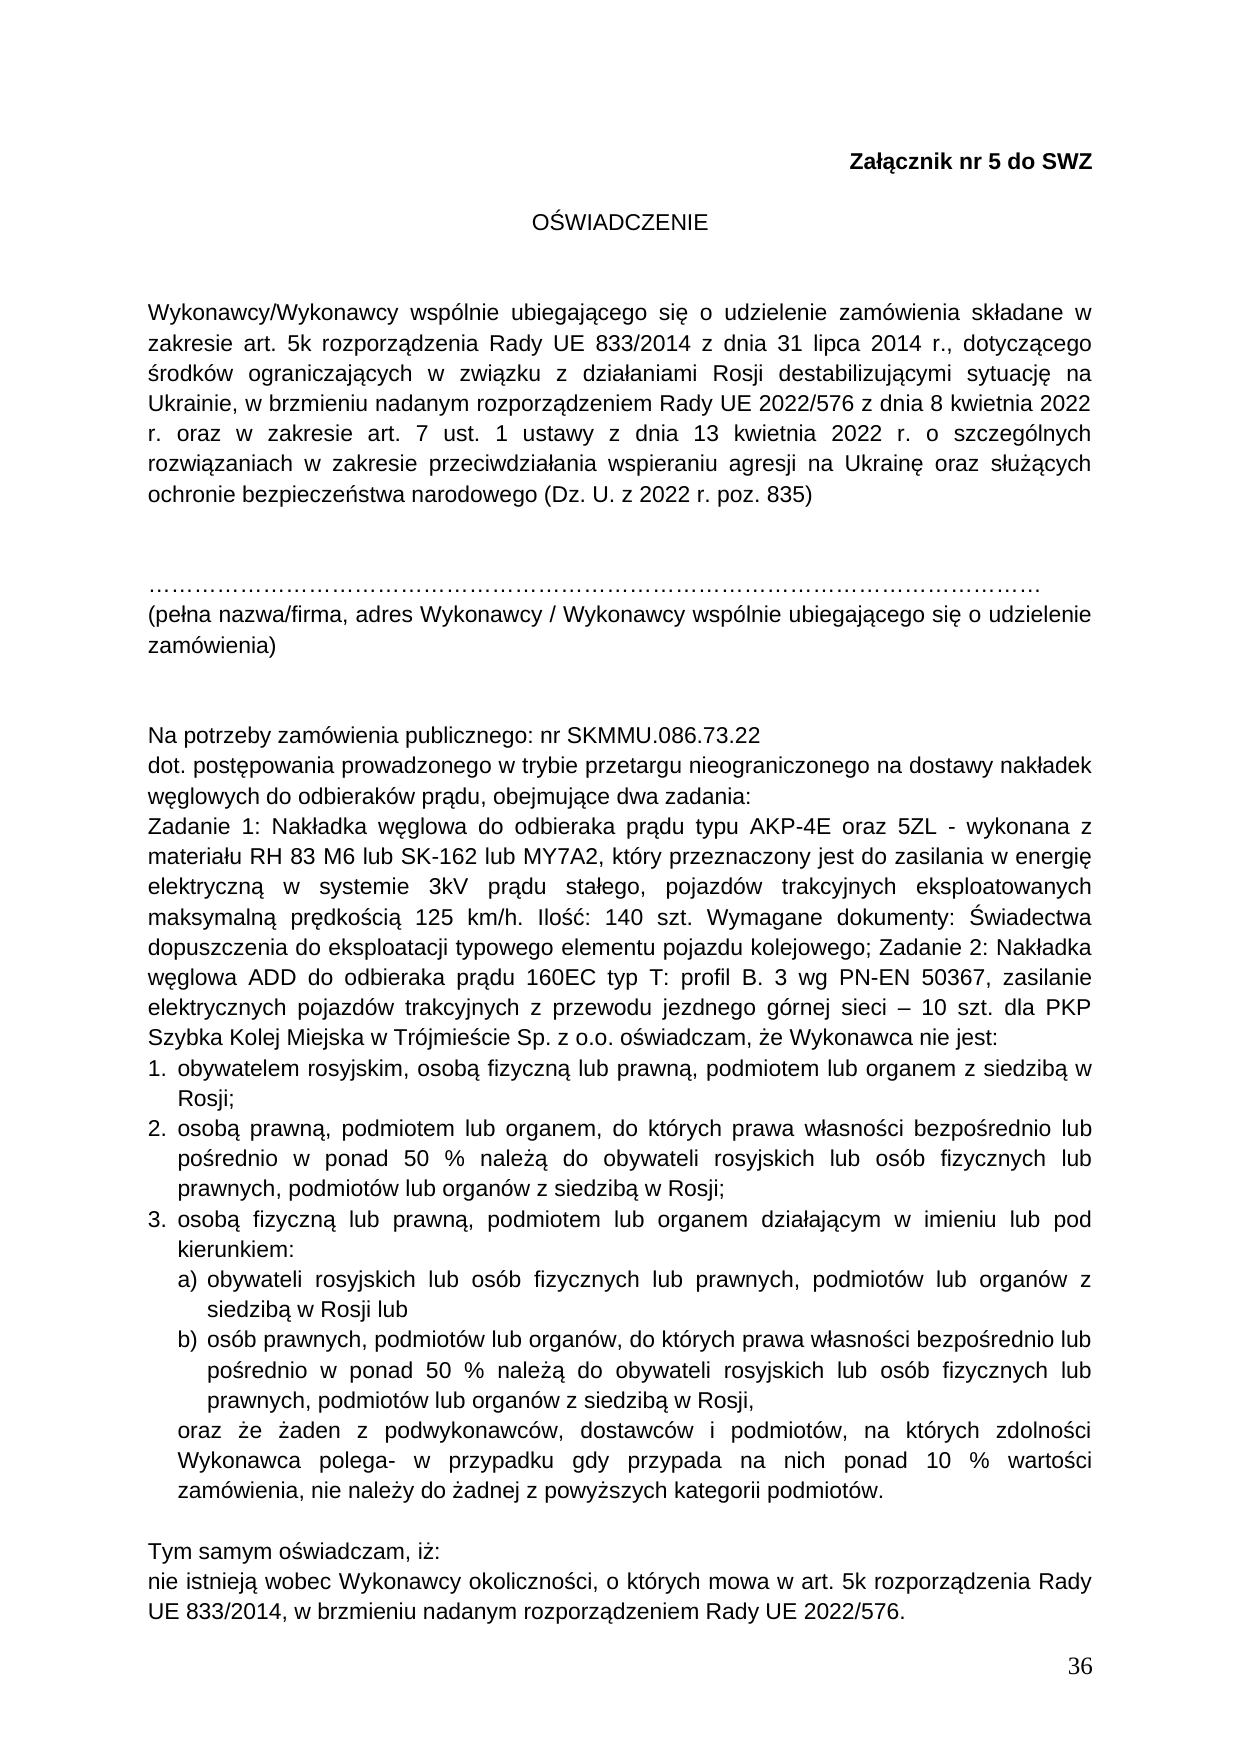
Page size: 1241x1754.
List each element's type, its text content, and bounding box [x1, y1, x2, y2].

text Na potrzeby zamówienia publicznego: nr SKMMU.086.73.22 [148, 722, 1092, 749]
text Wykonawcy/Wykonawcy wspólnie ubiegającego się o udzielenie zamówienia składane w zakresie art. 5k rozporządzenia Rady UE 833/2014 z dnia 31 lipca 2014 r., dotyczącego środków ograniczających w związku z działaniami Rosji destabilizującymi sytuację na Ukrainie, w brzmieniu nadanym rozporządzeniem Rady UE 2022/576 z dnia 8 kwietnia 2022 r. oraz w zakresie art. 7 ust. 1 ustawy z dnia 13 kwietnia 2022 r. o szczególnych rozwiązaniach w zakresie przeciwdziałania wspieraniu agresji na Ukrainę oraz służących ochronie bezpieczeństwa narodowego (Dz. U. z 2022 r. poz. 835) [148, 299, 1092, 507]
text 1. obywatelem rosyjskim, osobą fizyczną lub prawną, podmiotem lub organem z siedzibą w Rosji; [148, 1054, 1092, 1111]
text oraz że żaden z podwykonawców, dostawców i podmiotów, na których zdolności Wykonawca polega- w przypadku gdy przypada na nich ponad 10 % wartości zamówienia, nie należy do żadnej z powyższych kategorii podmiotów. [177, 1417, 1092, 1504]
text Załącznik nr 5 do SWZ [148, 148, 1092, 175]
text 3. osobą fizyczną lub prawną, podmiotem lub organem działającym w imieniu lub pod kierunkiem: [148, 1206, 1092, 1262]
text 2. osobą prawną, podmiotem lub organem, do których prawa własności bezpośrednio lub pośrednio w ponad 50 % należą do obywateli rosyjskich lub osób fizycznych lub prawnych, podmiotów lub organów z siedzibą w Rosji; [148, 1115, 1092, 1202]
text nie istnieją wobec Wykonawcy okoliczności, o których mowa w art. 5k rozporządzenia Rady UE 833/2014, w brzmieniu nadanym rozporządzeniem Rady UE 2022/576. [148, 1568, 1092, 1625]
text ……………………………………………………………………………………………………… [148, 571, 1092, 598]
text (pełna nazwa/firma, adres Wykonawcy / Wykonawcy wspólnie ubiegającego się o udzielenie zamówienia) [148, 601, 1092, 658]
text dot. postępowania prowadzonego w trybie przetargu nieograniczonego na dostawy nakładek węglowych do odbieraków prądu, obejmujące dwa zadania: [148, 752, 1092, 809]
text Zadanie 1: Nakładka węglowa do odbieraka prądu typu AKP-4E oraz 5ZL - wykonana z materiału RH 83 M6 lub SK-162 lub MY7A2, który przeznaczony jest do zasilania w energię elektryczną w systemie 3kV prądu stałego, pojazdów trakcyjnych eksploatowanych maksymalną prędkością 125 km/h. Ilość: 140 szt. Wymagane dokumenty: Świadectwa dopuszczenia do eksploatacji typowego elementu pojazdu kolejowego; Zadanie 2: Nakładka węglowa ADD do odbieraka prądu 160EC typ T: profil B. 3 wg PN-EN 50367, zasilanie elektrycznych pojazdów trakcyjnych z przewodu jezdnego górnej sieci – 10 szt. dla PKP Szybka Kolej Miejska w Trójmieście Sp. z o.o. oświadczam, że Wykonawca nie jest: [148, 813, 1092, 1051]
text Tym samym oświadczam, iż: [148, 1538, 1092, 1564]
text OŚWIADCZENIE [148, 209, 1092, 235]
text a) obywateli rosyjskich lub osób fizycznych lub prawnych, podmiotów lub organów z siedzibą w Rosji lub [177, 1266, 1092, 1323]
text b) osób prawnych, podmiotów lub organów, do których prawa własności bezpośrednio lub pośrednio w ponad 50 % należą do obywateli rosyjskich lub osób fizycznych lub prawnych, podmiotów lub organów z siedzibą w Rosji, [177, 1326, 1092, 1413]
